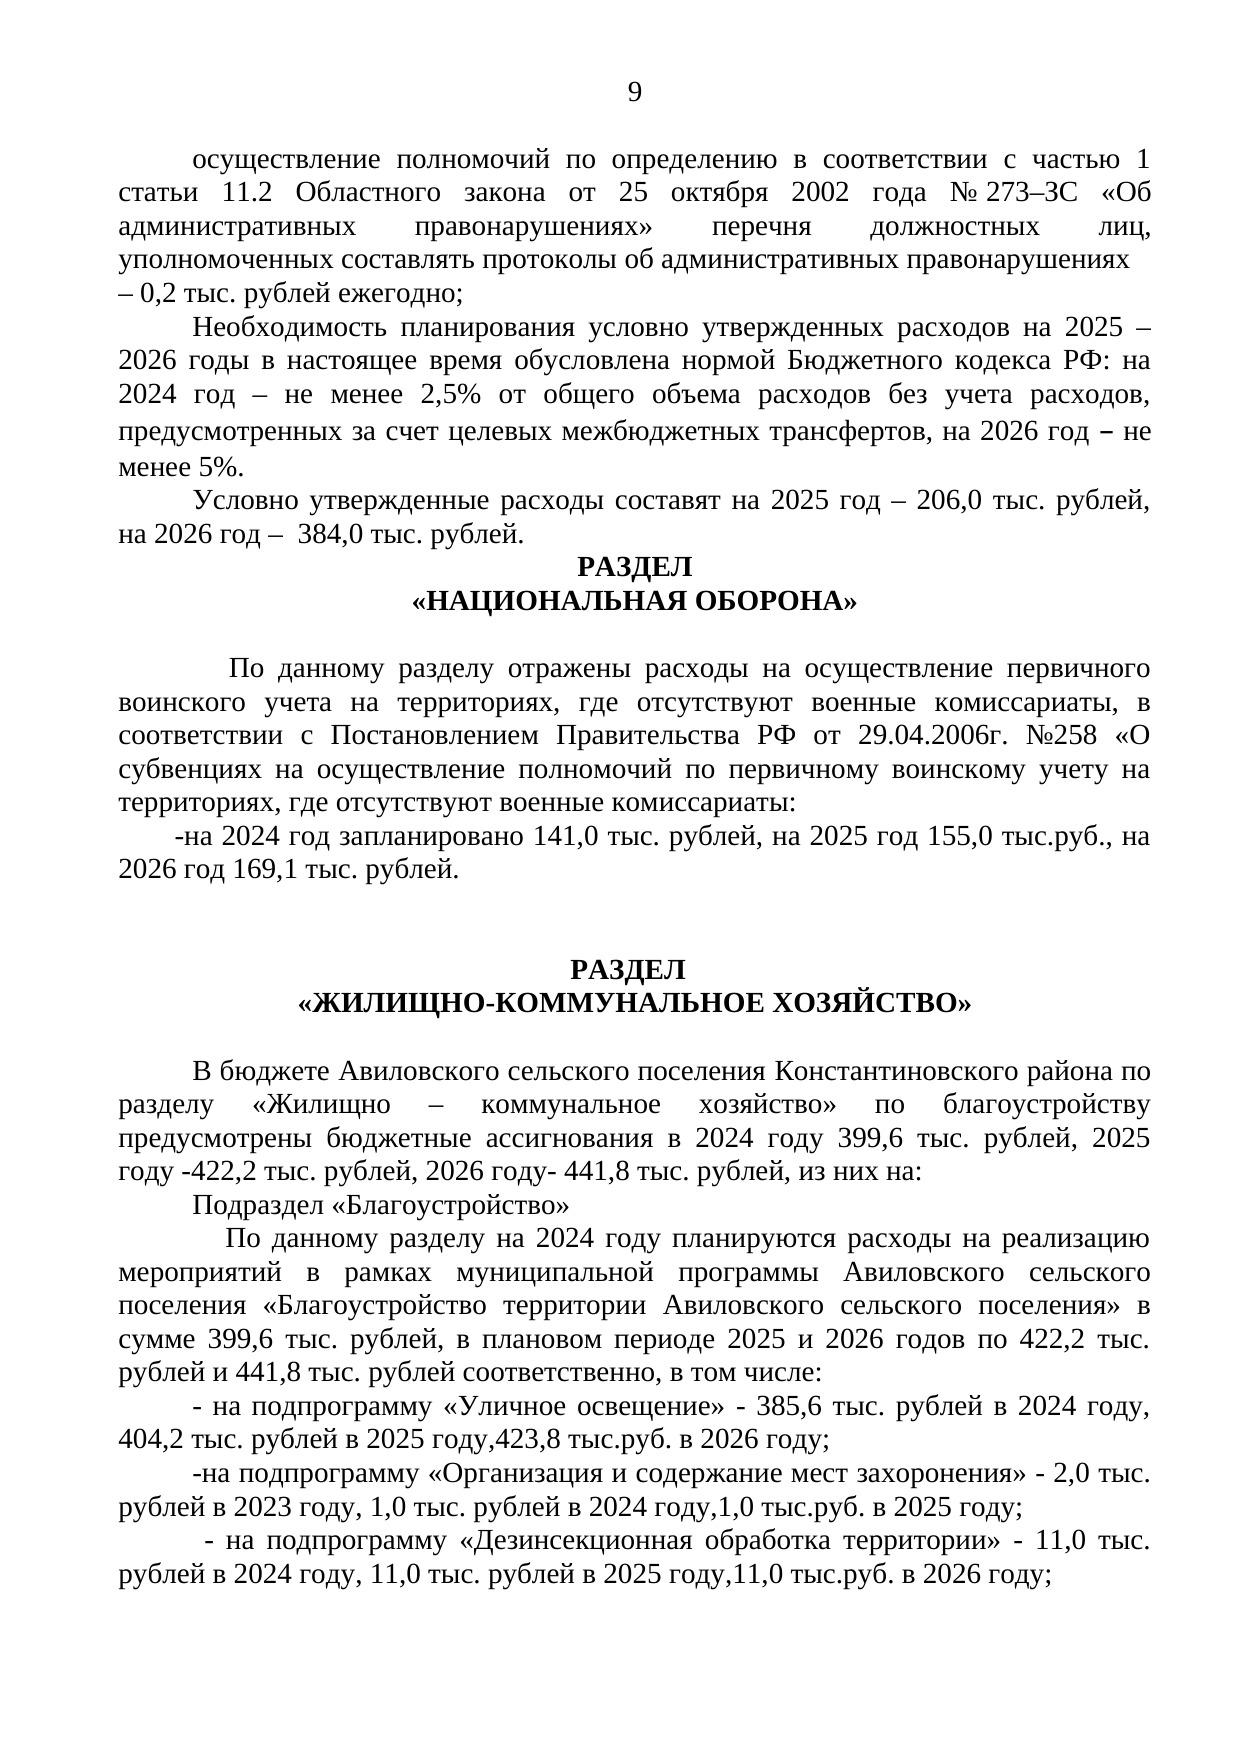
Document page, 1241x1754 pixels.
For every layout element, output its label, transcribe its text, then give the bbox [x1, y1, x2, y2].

text - на подпрограмму «Уличное освещение» - 385,6 тыс. рублей в 2024 году, 404,2 тыс. рублей в 2025 году,423,8 тыс.руб. в 2026 году; [118, 1388, 1152, 1455]
text -на 2024 год запланировано 141,0 тыс. рублей, на 2025 год 155,0 тыс.руб., на 2026 год 169,1 тыс. рублей. [118, 818, 1152, 885]
text В бюджете Авиловского сельского поселения Константиновского района по разделу «Жилищно – коммунальное хозяйство» по благоустройству предусмотрены бюджетные ассигнования в 2024 году 399,6 тыс. рублей, 2025 году -422,2 тыс. рублей, 2026 году- 441,8 тыс. рублей, из них на: [118, 1053, 1152, 1187]
text «НАЦИОНАЛЬНАЯ ОБОРОНА» [118, 583, 1152, 617]
text осуществление полномочий по определению в соответствии с частью 1 статьи 11.2 Областного закона от 25 октября 2002 года № 273–ЗС «Об административных правонарушениях» перечня должностных лиц, уполномоченных составлять протоколы об административных правонарушениях [118, 141, 1152, 275]
text По данному разделу отражены расходы на осуществление первичного воинского учета на территориях, где отсутствуют военные комиссариаты, в соответствии с Постановлением Правительства РФ от 29.04.2006г. №258 «О субвенциях на осуществление полномочий по первичному воинскому учету на территориях, где отсутствуют военные комиссариаты: [118, 650, 1152, 818]
text РАЗДЕЛ [118, 549, 1152, 583]
text -на подпрограмму «Организация и содержание мест захоронения» - 2,0 тыс. рублей в 2023 году, 1,0 тыс. рублей в 2024 году,1,0 тыс.руб. в 2025 году; [118, 1455, 1152, 1522]
text РАЗДЕЛ [118, 952, 1152, 986]
text По данному разделу на 2024 году планируются расходы на реализацию мероприятий в рамках муниципальной программы Авиловского сельского поселения «Благоустройство территории Авиловского сельского поселения» в сумме 399,6 тыс. рублей, в плановом периоде 2025 и 2026 годов по 422,2 тыс. рублей и 441,8 тыс. рублей соответственно, в том числе: [118, 1220, 1152, 1388]
text Условно утвержденные расходы составят на 2025 год – 206,0 тыс. рублей, на 2026 год – 384,0 тыс. рублей. [118, 482, 1152, 549]
text Необходимость планирования условно утвержденных расходов на 2025 –2026 годы в настоящее время обусловлена нормой Бюджетного кодекса РФ: на 2024 год – не менее 2,5% от общего объема расходов без учета расходов, предусмотренных за счет целевых межбюджетных трансфертов, на 2026 год – не менее 5%. [118, 309, 1152, 482]
text Подраздел «Благоустройство» [118, 1187, 1152, 1220]
text – 0,2 тыс. рублей ежегодно; [118, 275, 1152, 309]
text «ЖИЛИЩНО-КОММУНАЛЬНОЕ ХОЗЯЙСТВО» [118, 986, 1152, 1019]
text - на подпрограмму «Дезинсекционная обработка территории» - 11,0 тыс. рублей в 2024 году, 11,0 тыс. рублей в 2025 году,11,0 тыс.руб. в 2026 году; [118, 1522, 1152, 1589]
